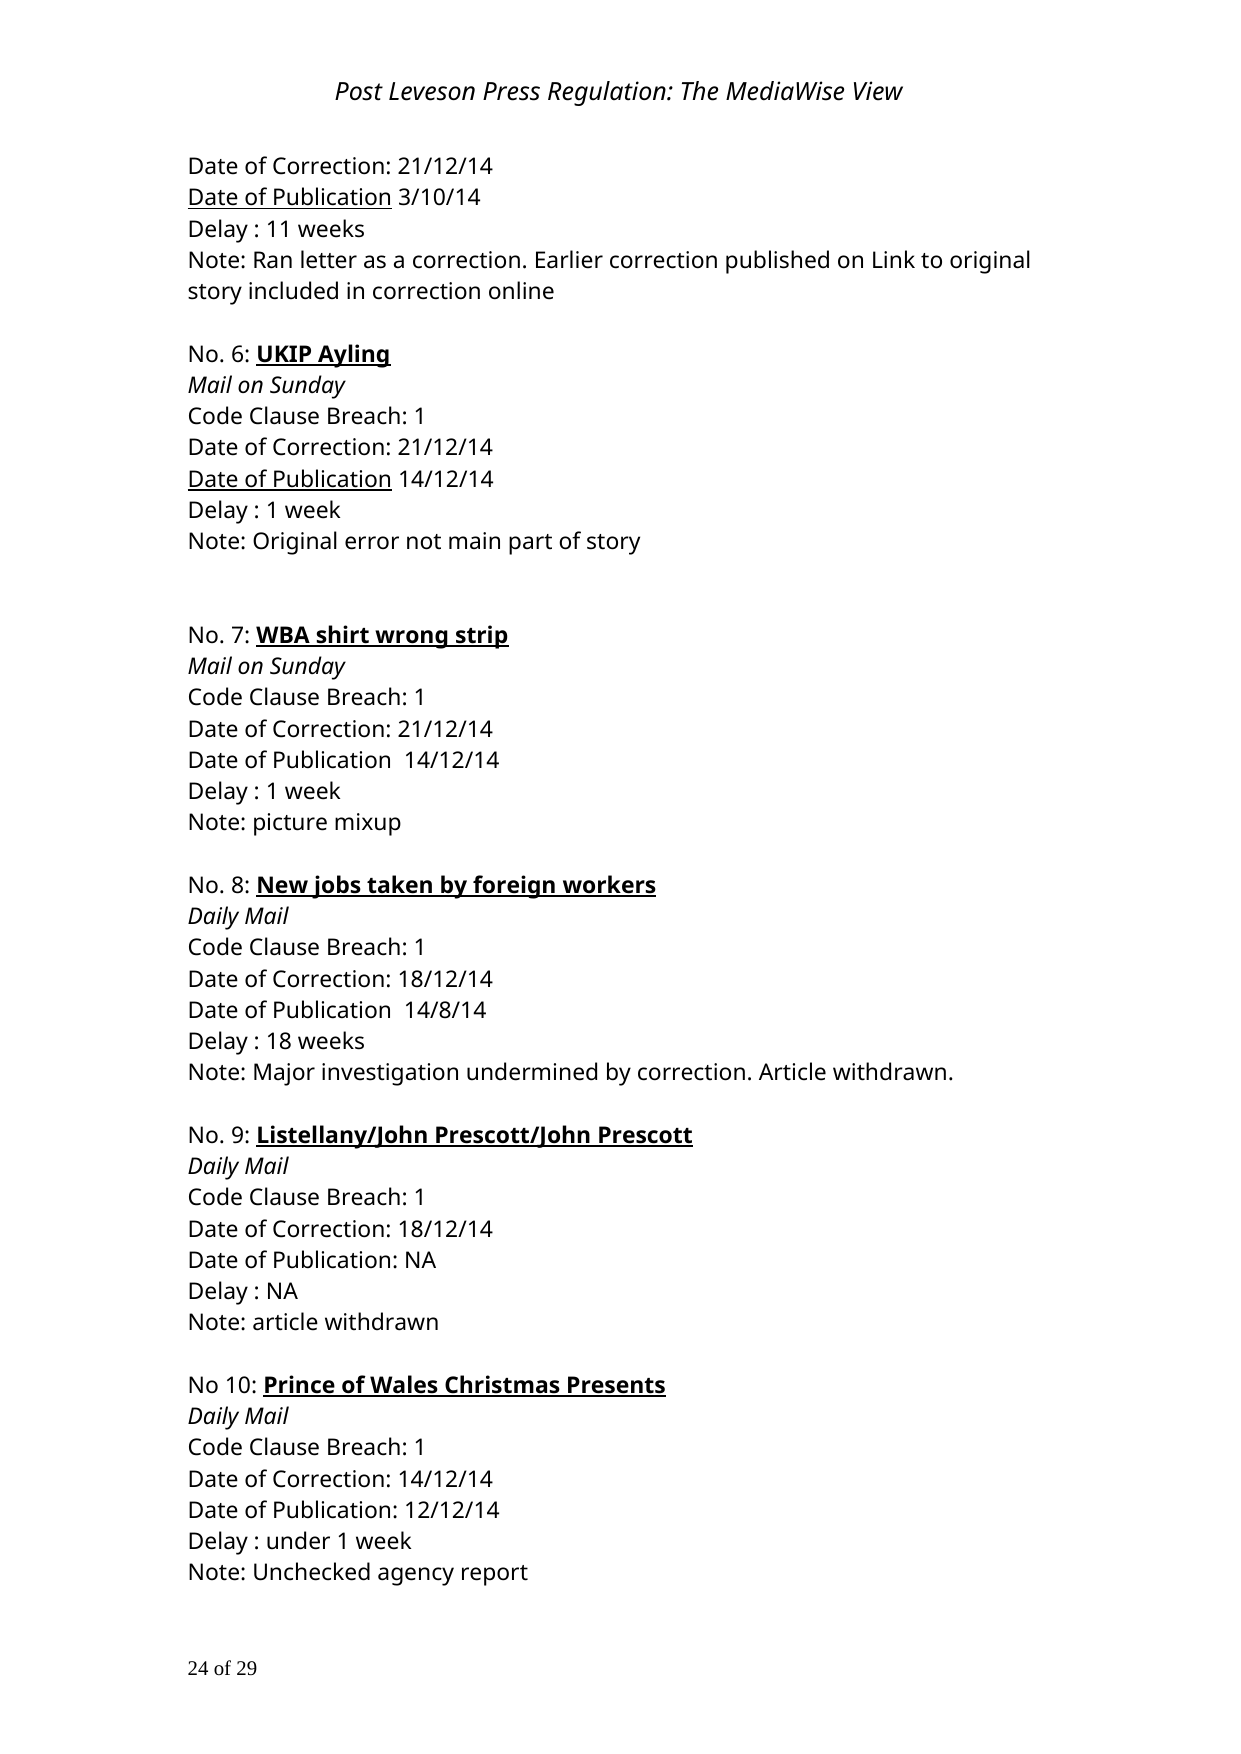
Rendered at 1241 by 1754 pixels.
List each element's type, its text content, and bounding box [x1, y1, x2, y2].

text Note: Major investigation undermined by correction. Article withdrawn. [187, 1056, 1053, 1087]
text Daily Mail [187, 1400, 1053, 1431]
text Code Clause Breach: 1 [187, 681, 1053, 712]
text Date of Correction: 14/12/14 [187, 1462, 1053, 1494]
text Daily Mail [187, 1150, 1053, 1181]
text Daily Mail [187, 900, 1053, 931]
text Date of Correction: 21/12/14 [187, 150, 1053, 181]
text Note: Ran letter as a correction. Earlier correction published on Link to original story included in correction online [187, 244, 1053, 306]
text Mail on Sunday [187, 369, 1053, 400]
text Date of Correction: 18/12/14 [187, 962, 1053, 994]
text No 10: Prince of Wales Christmas Presents [187, 1369, 1053, 1400]
text Date of Publication 3/10/14 [187, 181, 1053, 212]
text Mail on Sunday [187, 650, 1053, 681]
text Date of Publication 14/8/14 [187, 994, 1053, 1025]
text Note: Original error not main part of story [187, 525, 1053, 556]
text No. 6: UKIP Ayling [187, 337, 1053, 369]
text Delay : under 1 week [187, 1525, 1053, 1556]
text Date of Correction: 21/12/14 [187, 431, 1053, 462]
text Code Clause Breach: 1 [187, 400, 1053, 431]
text Delay : NA [187, 1275, 1053, 1306]
text Date of Publication: NA [187, 1244, 1053, 1275]
text Code Clause Breach: 1 [187, 1431, 1053, 1462]
text Delay : 18 weeks [187, 1025, 1053, 1056]
text No. 8: New jobs taken by foreign workers [187, 869, 1053, 900]
text No. 9: Listellany/John Prescott/John Prescott [187, 1119, 1053, 1150]
text Date of Correction: 21/12/14 [187, 712, 1053, 744]
text No. 7: WBA shirt wrong strip [187, 619, 1053, 650]
text Delay : 1 week [187, 494, 1053, 525]
text Note: Unchecked agency report [187, 1556, 1053, 1587]
text Note: article withdrawn [187, 1306, 1053, 1337]
text Date of Publication 14/12/14 [187, 744, 1053, 775]
text Delay : 11 weeks [187, 212, 1053, 244]
text Delay : 1 week [187, 775, 1053, 806]
text Date of Publication 14/12/14 [187, 462, 1053, 494]
text Note: picture mixup [187, 806, 1053, 837]
text Code Clause Breach: 1 [187, 931, 1053, 962]
text Code Clause Breach: 1 [187, 1181, 1053, 1212]
text Date of Publication: 12/12/14 [187, 1494, 1053, 1525]
text Date of Correction: 18/12/14 [187, 1212, 1053, 1244]
